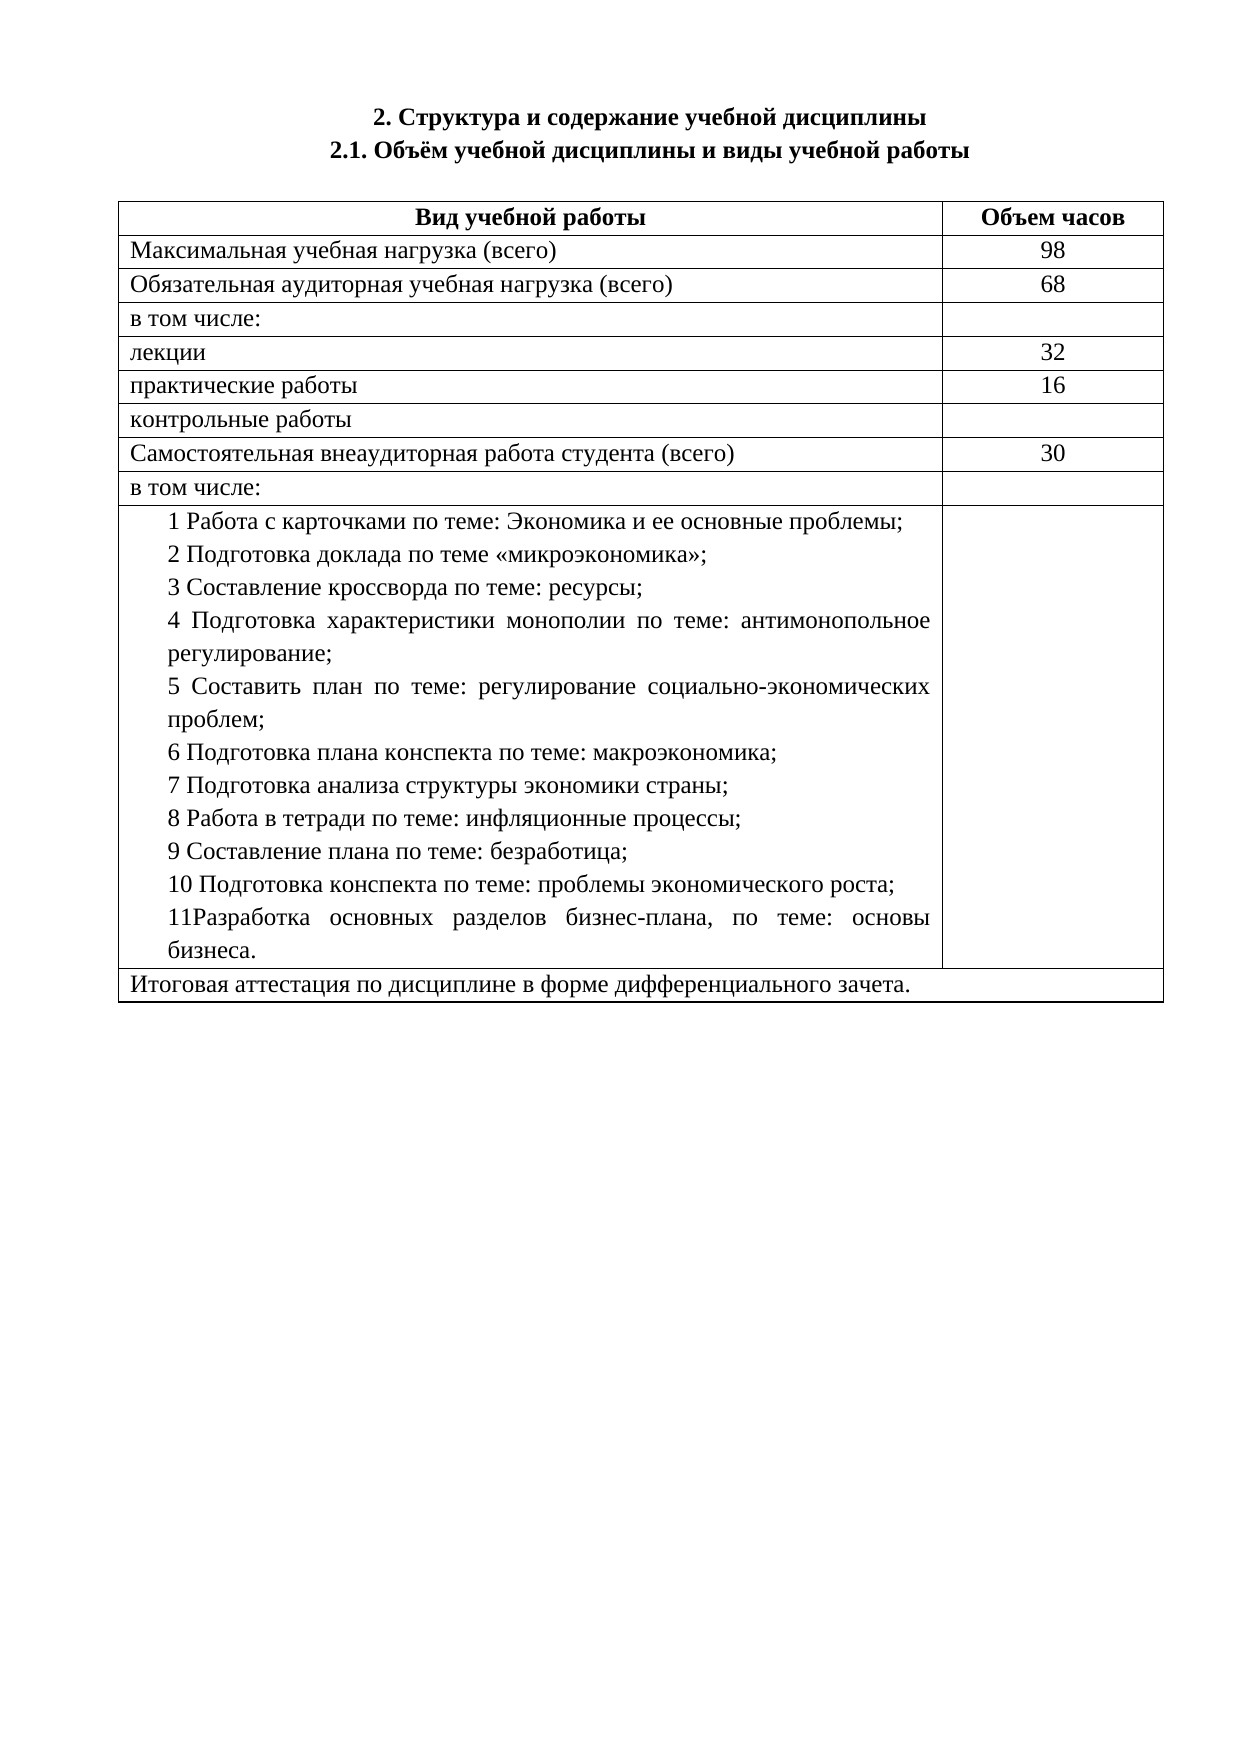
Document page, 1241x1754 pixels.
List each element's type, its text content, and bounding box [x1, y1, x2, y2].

text 2.1. Объём учебной дисциплины и виды учебной работы [118, 135, 1181, 163]
text 2. Структура и содержание учебной дисциплины [118, 102, 1181, 131]
table_cell [943, 472, 1163, 505]
table_cell Самостоятельная внеаудиторная работа студента (всего) [119, 438, 942, 471]
table_cell 1 Работа с карточками по теме: Экономика и ее основные проблемы; 2 Подготовка доклада по теме «микроэкономика»; 3 Составление кроссворда по теме: ресурсы; 4 Подготовка характеристики монополии по теме: антимонопольное регулирование; 5 Составить план по теме: регулирование социально-экономических проблем; 6 Подготовка плана конспекта по теме: макроэкономика; 7 Подготовка анализа структуры экономики страны; 8 Работа в тетради по теме: инфляционные процессы; 9 Составление плана по теме: безработица; 10 Подготовка конспекта по теме: проблемы экономического роста; 11Разработка основных разделов бизнес-плана, по теме: основы бизнеса. [119, 506, 942, 968]
table_cell Обязательная аудиторная учебная нагрузка (всего) [119, 269, 942, 302]
table_cell [943, 404, 1163, 437]
table_cell практические работы [119, 371, 942, 403]
table_header Вид учебной работы [119, 202, 942, 234]
table_cell контрольные работы [119, 404, 942, 437]
table_cell Максимальная учебная нагрузка (всего) [119, 236, 942, 268]
table_cell 68 [943, 269, 1163, 302]
table_cell 32 [943, 337, 1163, 369]
table_header Объем часов [943, 202, 1163, 234]
table_cell в том числе: [119, 303, 942, 336]
table_cell 98 [943, 236, 1163, 268]
table_cell [943, 506, 1163, 968]
table_cell [943, 303, 1163, 336]
table_cell 16 [943, 371, 1163, 403]
table_cell в том числе: [119, 472, 942, 505]
table_cell лекции [119, 337, 942, 369]
table_cell 30 [943, 438, 1163, 471]
table_cell Итоговая аттестация по дисциплине в форме дифференциального зачета. [119, 969, 1163, 1001]
